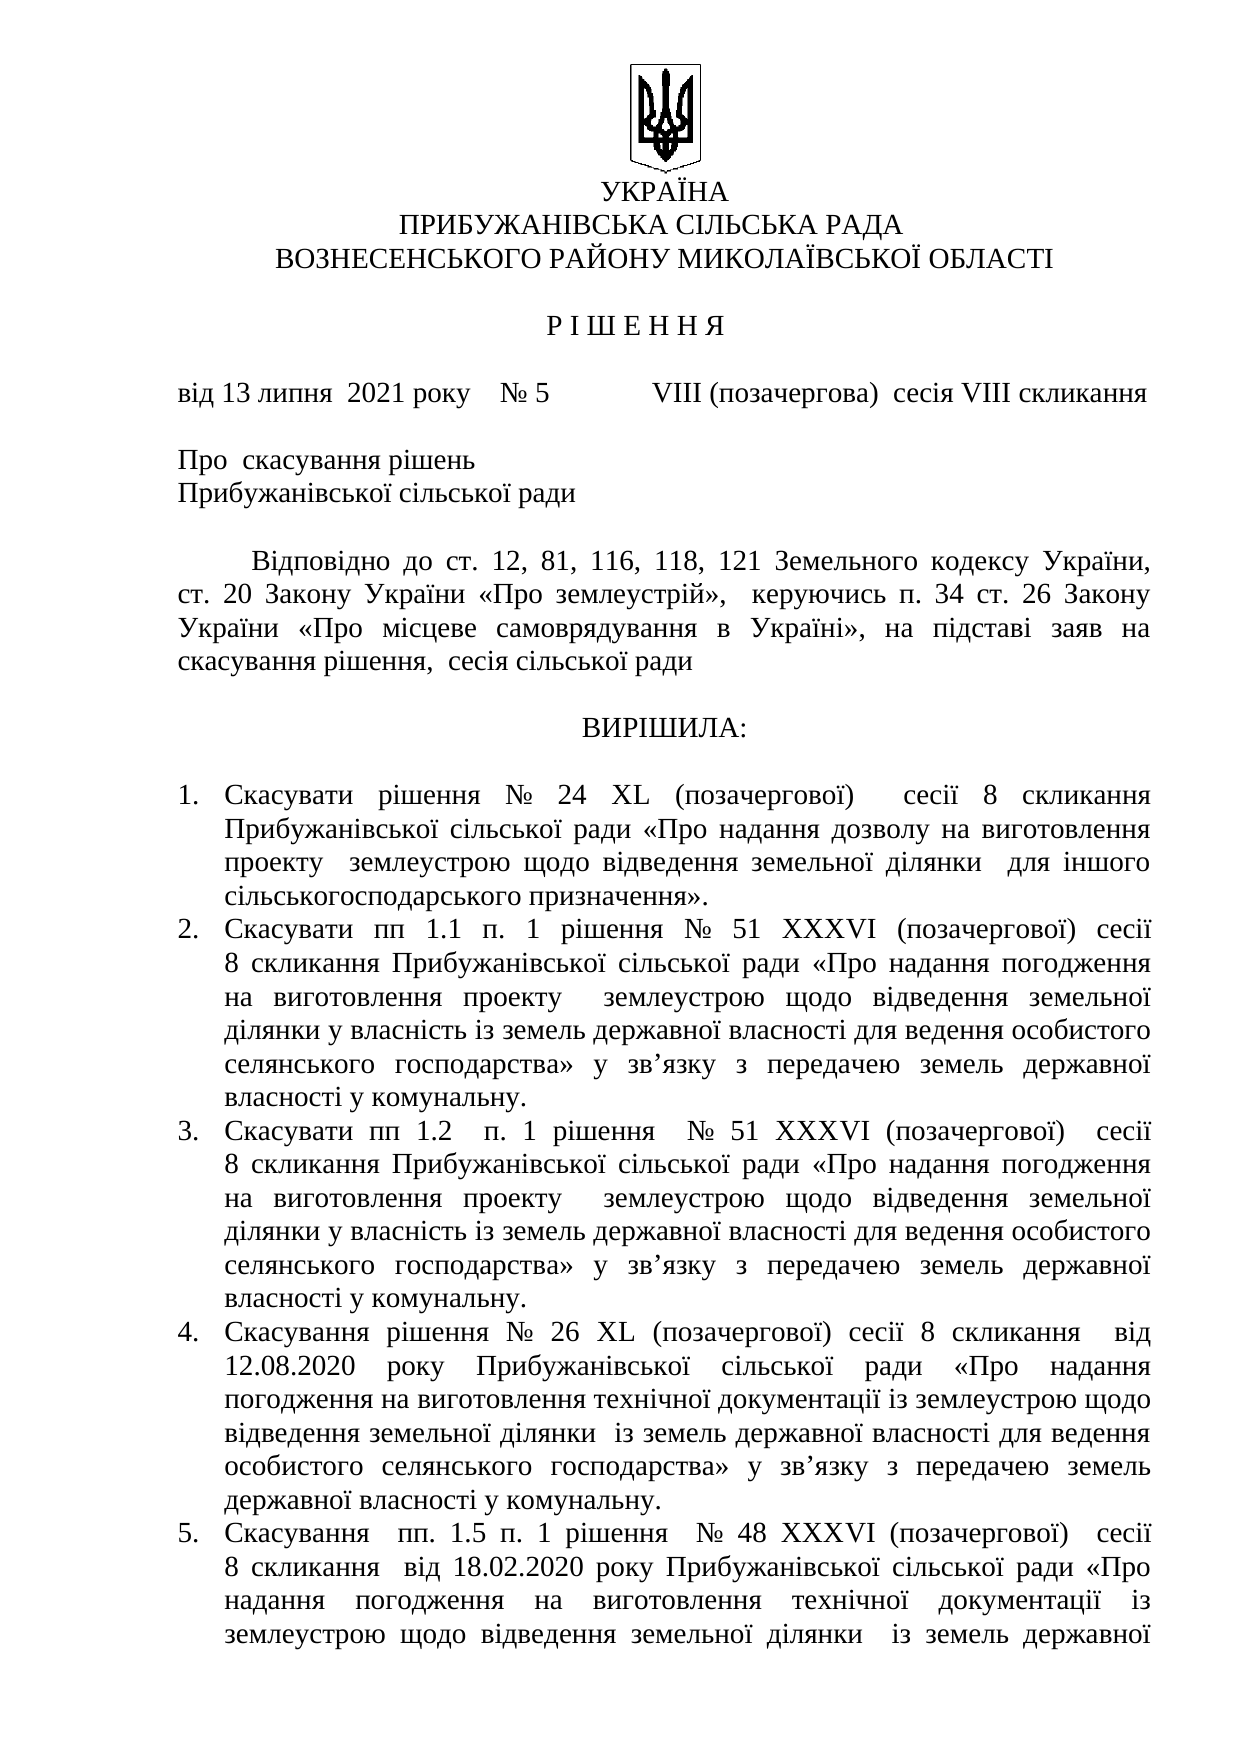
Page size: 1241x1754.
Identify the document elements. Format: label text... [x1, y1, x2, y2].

text ВОЗНЕСЕНСЬКОГО РАЙОНУ МИКОЛАЇВСЬКОЇ ОБЛАСТІ [177, 241, 1152, 274]
text Р І Ш Е Н Н Я [177, 308, 1152, 375]
picture [627, 62, 703, 176]
text Відповідно до ст. 12, 81, 116, 118, 121 Земельного кодексу України, ст. 20 Закону України «Про землеустрій», керуючись п. 34 ст. 26 Закону України «Про місцеве самоврядування в Україні», на підставі заяв на скасування рішення, сесія сільської ради [177, 543, 1152, 677]
text від 13 липня 2021 року № 5 VІІІ (позачергова) сесія VІІІ скликання [177, 375, 1152, 408]
text ПРИБУЖАНІВСЬКА СІЛЬСЬКА РАДА [325, 207, 1152, 241]
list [177, 1515, 1152, 1649]
list Скасувати рішення № 24 ХL (позачергової) сесії 8 скликання Прибужанівської сільської ради «Про надання дозволу на виготовлення проекту землеустрою щодо відведення земельної ділянки для іншого сільськогосподарського призначення». [177, 777, 1152, 912]
list Скасувати пп 1.1 п. 1 рішення № 51 ХХХVІ (позачергової) сесії 8 скликання Прибужанівської сільської ради «Про надання погодження на виготовлення проекту землеустрою щодо відведення земельної ділянки у власність із земель державної власності для ведення особистого селянського господарства» у зв’язку з передачею земель державної власності у комунальну. [177, 912, 1152, 1113]
text Прибужанівської сільської ради [177, 476, 1152, 509]
text ВИРІШИЛА: [177, 710, 1152, 744]
list Скасування рішення № 26 ХL (позачергової) сесії 8 скликання від 12.08.2020 року Прибужанівської сільської ради «Про надання погодження на виготовлення технічної документації із землеустрою щодо відведення земельної ділянки із земель державної власності для ведення особистого селянського господарства» у зв’язку з передачею земель державної власності у комунальну. [177, 1314, 1152, 1515]
text Про скасування рішень [177, 442, 1152, 476]
list Скасувати пп 1.2 п. 1 рішення № 51 ХХХVІ (позачергової) сесії 8 скликання Прибужанівської сільської ради «Про надання погодження на виготовлення проекту землеустрою щодо відведення земельної ділянки у власність із земель державної власності для ведення особистого селянського господарства» у зв’язку з передачею земель державної власності у комунальну. [177, 1113, 1152, 1314]
text УКРАЇНА [177, 174, 1152, 207]
